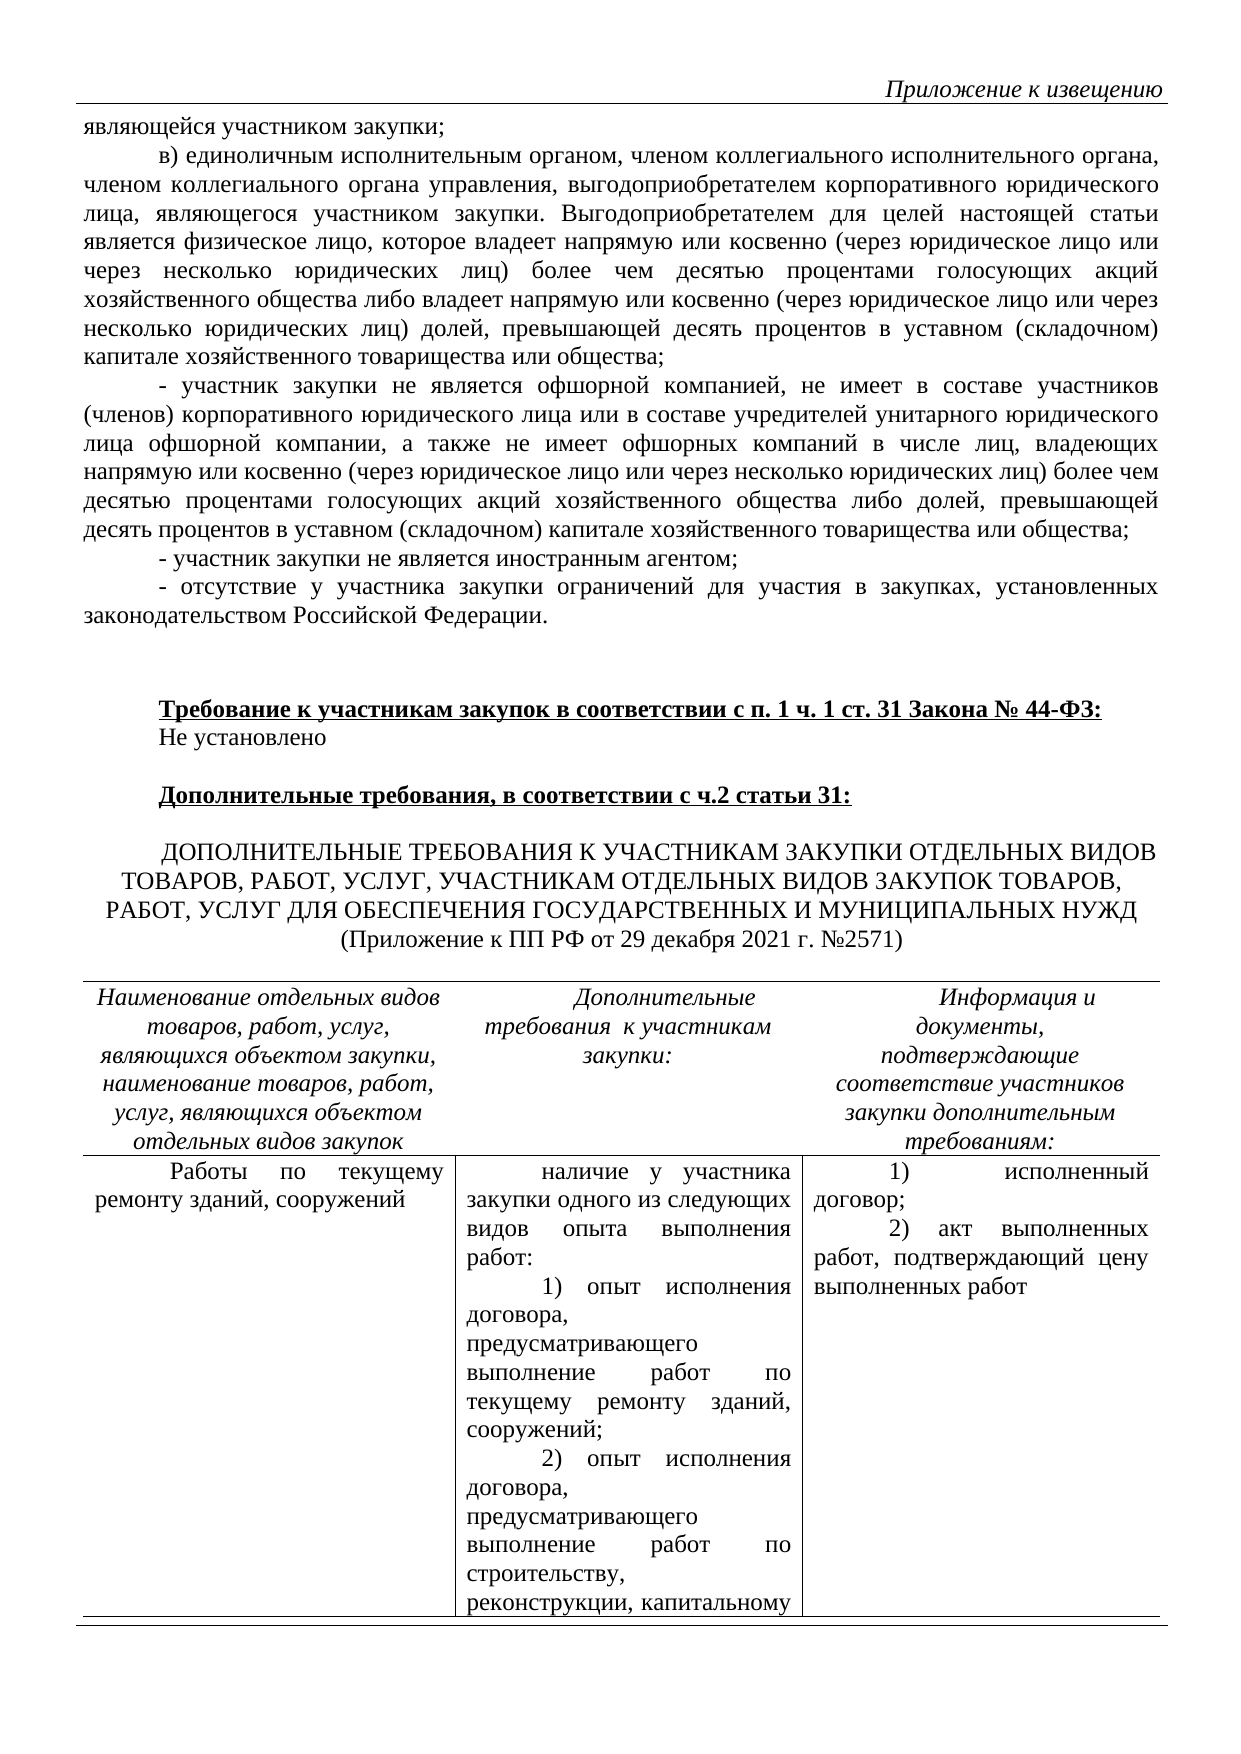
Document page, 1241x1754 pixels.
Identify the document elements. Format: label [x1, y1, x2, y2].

table_cell [76, 104, 1168, 1624]
